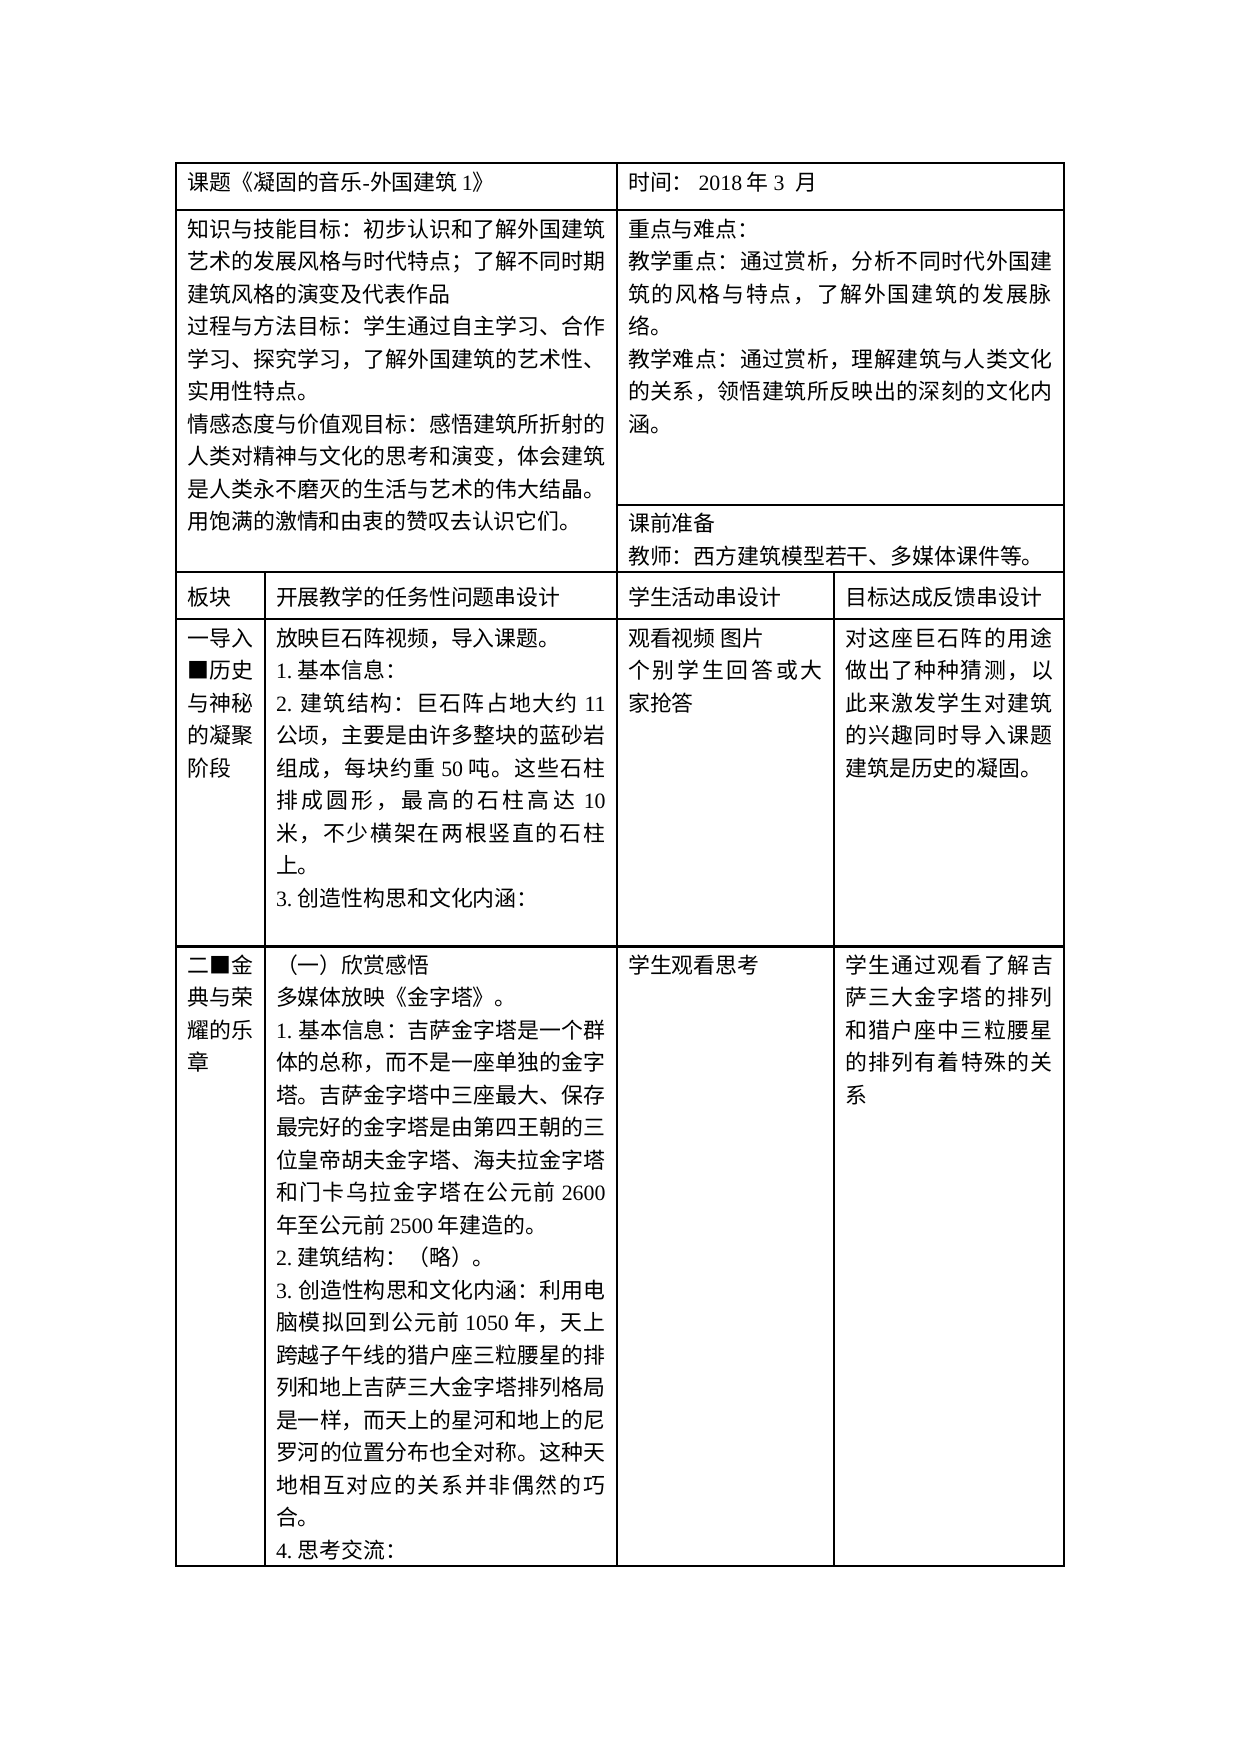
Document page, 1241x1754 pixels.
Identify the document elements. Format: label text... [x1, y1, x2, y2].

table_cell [266, 948, 616, 1565]
table_cell 观看视频 图片 个别学生回答或大家抢答 [618, 620, 833, 945]
table_header 时间： 2018年 3 月 [618, 164, 1063, 209]
table_cell 一导入■历史与神秘的凝聚 阶段 [177, 620, 264, 945]
table_cell 重点与难点： 教学重点：通过赏析，分析不同时代外国建筑的风格与特点，了解外国建筑的发展脉络。 教学难点：通过赏析，理解建筑与人类文化的关系，领悟建筑所反映出的深刻的文化内涵。 [618, 211, 1063, 504]
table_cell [618, 948, 833, 1565]
table_cell 二■金典与荣耀的乐章 [177, 948, 264, 1565]
table_cell 板块 [177, 573, 264, 618]
table_cell 放映巨石阵视频，导入课题。 1. 基本信息： 2. 建筑结构：巨石阵占地大约11公顷，主要是由许多整块的蓝砂岩组成，每块约重50吨。这些石柱排成圆形，最高的石柱高达10米，不少横架在两根竖直的石柱上。 3. 创造性构思和文化内涵： [266, 620, 616, 945]
table_cell 开展教学的任务性问题串设计 [266, 573, 616, 618]
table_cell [835, 948, 1063, 1565]
table_cell 目标达成反馈串设计 [835, 573, 1063, 618]
table_cell 对这座巨石阵的用途做出了种种猜测，以此来激发学生对建筑的兴趣同时导入课题建筑是历史的凝固。 [835, 620, 1063, 945]
table_header 课题《凝固的音乐-外国建筑1》 [177, 164, 616, 209]
table_cell 知识与技能目标：初步认识和了解外国建筑艺术的发展风格与时代特点；了解不同时期建筑风格的演变及代表作品 过程与方法目标：学生通过自主学习、合作学习、探究学习，了解外国建筑的艺术性、实用性特点。 情感态度与价值观目标：感悟建筑所折射的人类对精神与文化的思考和演变，体会建筑是人类永不磨灭的生活与艺术的伟大结晶。用饱满的激情和由衷的赞叹去认识它们。 [177, 211, 616, 571]
table_cell 学生活动串设计 [618, 573, 833, 618]
table_cell 课前准备 教师：西方建筑模型若干、多媒体课件等。 [618, 506, 1063, 571]
